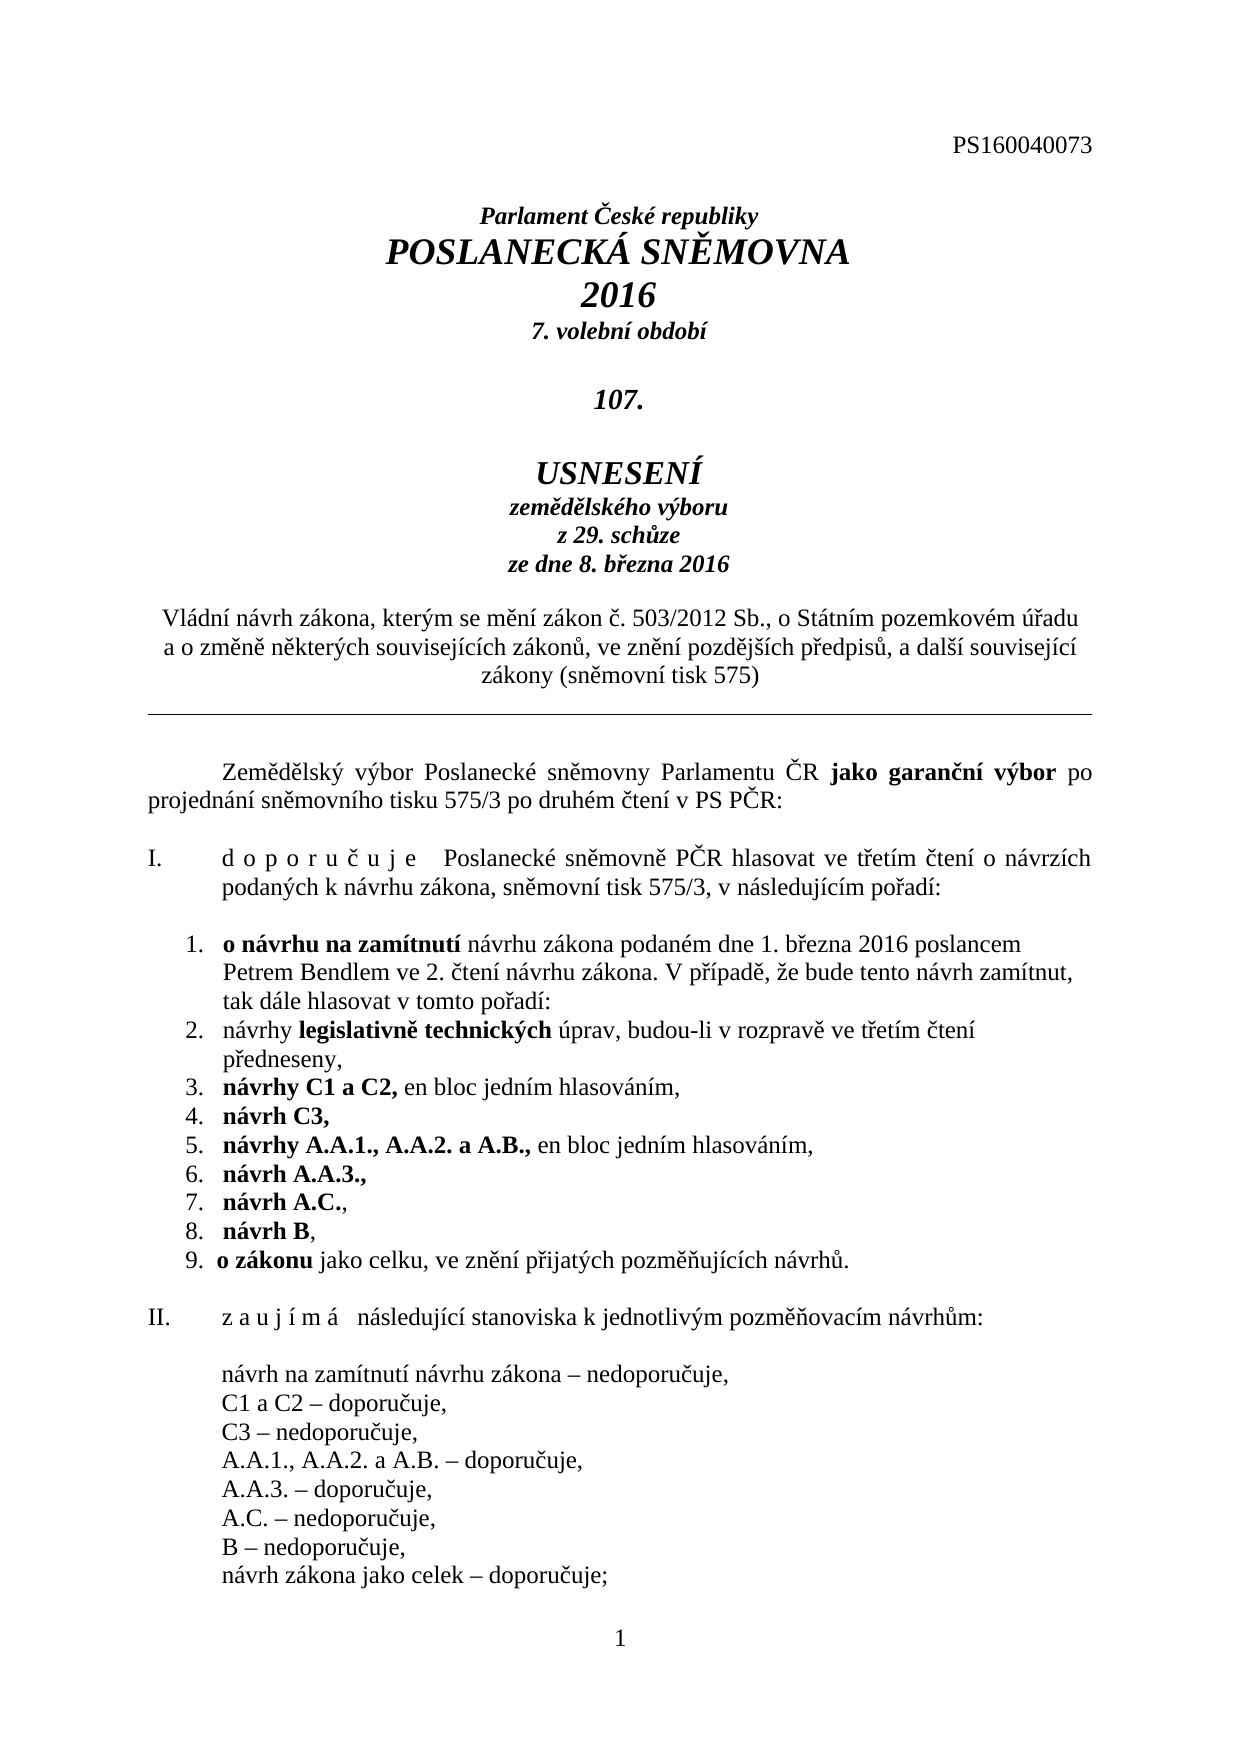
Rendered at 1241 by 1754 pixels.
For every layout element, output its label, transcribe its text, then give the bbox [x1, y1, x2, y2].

text Vládní návrh zákona, kterým se mění zákon č. 503/2012 Sb., o Státním pozemkovém úřadu a o změně některých souvisejících zákonů, ve znění pozdějších předpisů, a další související zákony (sněmovní tisk 575) [148, 603, 1092, 714]
text PS160040073 [148, 131, 1092, 159]
text 107. [148, 382, 1092, 416]
text návrh na zamítnutí návrhu zákona – nedoporučuje, [148, 1359, 1092, 1388]
list návrhy legislativně technických úprav, budou-li v rozpravě ve třetím čtení předneseny, [185, 1015, 1092, 1072]
list návrh C3, [185, 1101, 1092, 1130]
text ze dne 8. března 2016 [148, 549, 1092, 578]
text A.A.3. – doporučuje, [148, 1474, 1092, 1503]
list návrh A.C., [185, 1187, 1092, 1216]
list z a u j í m á následující stanoviska k jednotlivým pozměňovacím návrhům: [148, 1302, 1092, 1330]
text POSLANECKÁ SNĚMOVNA [148, 230, 1092, 273]
list návrh B, [185, 1216, 1092, 1245]
text 7. volební období [148, 316, 1092, 345]
list návrhy A.A.1., A.A.2. a A.B., en bloc jedním hlasováním, [185, 1130, 1092, 1159]
list návrh A.A.3., [185, 1159, 1092, 1187]
text návrh zákona jako celek – doporučuje; [222, 1560, 1092, 1589]
text A.C. – nedoporučuje, [148, 1503, 1092, 1532]
text B – nedoporučuje, [148, 1532, 1092, 1560]
text USNESENÍ [148, 453, 1092, 492]
list o návrhu na zamítnutí návrhu zákona podaném dne 1. března 2016 poslancem Petrem Bendlem ve 2. čtení návrhu zákona. V případě, že bude tento návrh zamítnut, tak dále hlasovat v tomto pořadí: [185, 929, 1092, 1015]
text C3 – nedoporučuje, [148, 1417, 1092, 1445]
text Zemědělský výbor Poslanecké sněmovny Parlamentu ČR jako garanční výbor po projednání sněmovního tisku 575/3 po druhém čtení v PS PČR: [148, 757, 1092, 814]
list návrhy C1 a C2, en bloc jedním hlasováním, [185, 1072, 1092, 1101]
text 2016 [148, 273, 1092, 316]
text Parlament České republiky [148, 201, 1092, 230]
text C1 a C2 – doporučuje, [148, 1388, 1092, 1417]
text 9. o zákonu jako celku, ve znění přijatých pozměňujících návrhů. [148, 1245, 1092, 1274]
text A.A.1., A.A.2. a A.B. – doporučuje, [148, 1445, 1092, 1474]
list d o p o r u č u j e Poslanecké sněmovně PČR hlasovat ve třetím čtení o návrzích podaných k návrhu zákona, sněmovní tisk 575/3, v následujícím pořadí: [148, 843, 1092, 901]
text zemědělského výboru [148, 492, 1092, 520]
text z 29. schůze [148, 520, 1092, 549]
